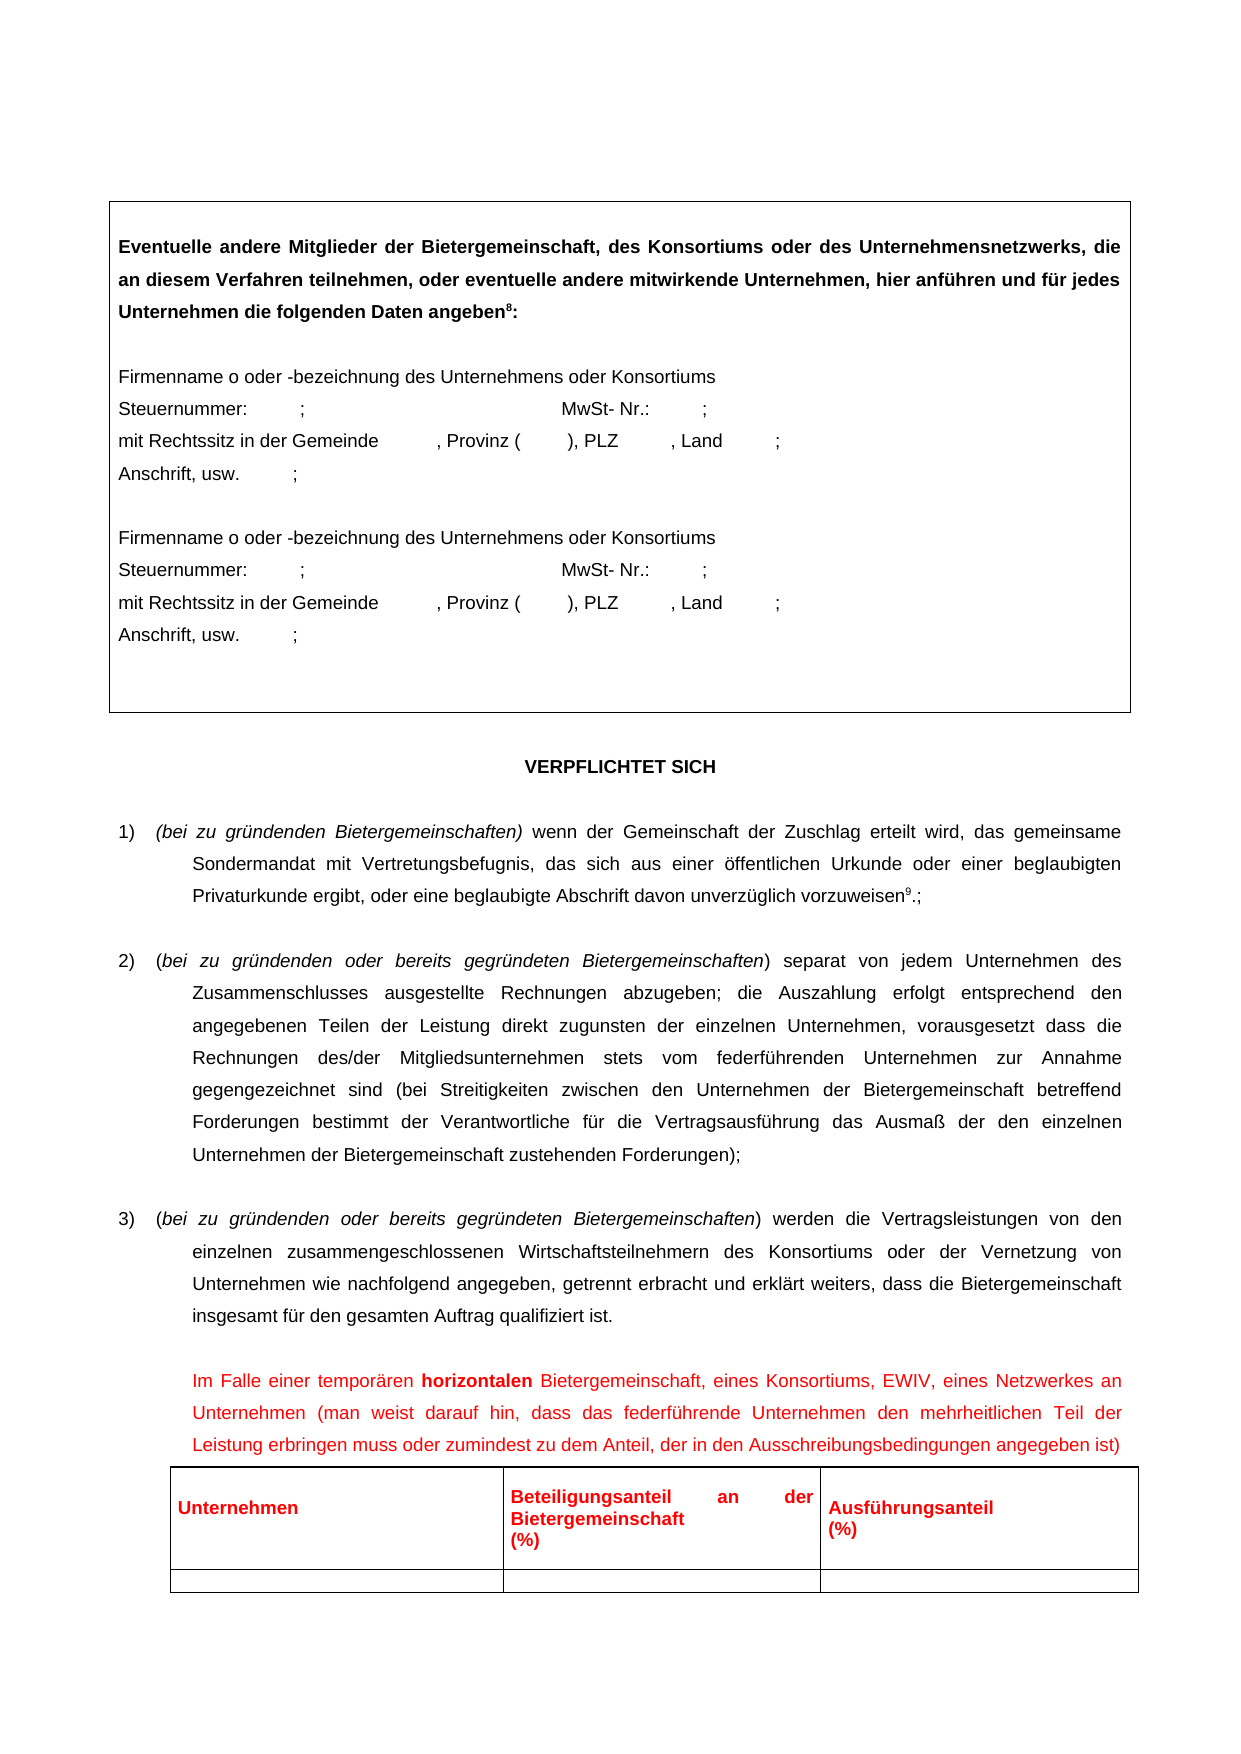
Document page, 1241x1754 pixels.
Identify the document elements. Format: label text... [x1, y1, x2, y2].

text Steuernummer: ; MwSt- Nr.: ; [110, 556, 1130, 581]
text VERPFLICHTET SICH [118, 756, 1122, 778]
text mit Rechtssitz in der Gemeinde , Provinz ( ), PLZ , Land ; [110, 588, 1130, 613]
text Firmenname o oder -bezeichnung des Unternehmens oder Konsortiums [110, 524, 1130, 548]
table_header Beteiligungsanteil an der Bietergemeinschaft (%) [504, 1468, 820, 1569]
text Im Falle einer temporären horizontalen Bietergemeinschaft, eines Konsortiums, EWIV, eines Netzwerkes an Unternehmen (man weist darauf hin, dass das federführende Unternehmen den mehrheitlichen Teil der Leistung erbringen muss oder zumindest zu dem Anteil, der in den Ausschreibungsbedingungen angegeben ist) [192, 1369, 1122, 1456]
table_cell [171, 1570, 503, 1592]
text Steuernummer: ; MwSt- Nr.: ; [110, 394, 1130, 419]
list (bei zu gründenden oder bereits gegründeten Bietergemeinschaften) werden die Vertragsleistungen von den einzelnen zusammengeschlossenen Wirtschaftsteilnehmern des Konsortiums oder der Vernetzung von Unternehmen wie nachfolgend angegeben, getrennt erbracht und erklärt weiters, dass die Bietergemeinschaft insgesamt für den gesamten Auftrag qualifiziert ist. [118, 1208, 1122, 1327]
text mit Rechtssitz in der Gemeinde , Provinz ( ), PLZ , Land ; [110, 427, 1130, 452]
text Anschrift, usw. ; [110, 621, 1130, 645]
text Firmenname o oder -bezeichnung des Unternehmens oder Konsortiums [110, 362, 1130, 387]
text Eventuelle andere Mitglieder der Bietergemeinschaft, des Konsortiums oder des Unternehmensnetzwerks, die an diesem Verfahren teilnehmen, oder eventuelle andere mitwirkende Unternehmen, hier anführen und für jedes Unternehmen die folgenden Daten angeben: [110, 233, 1130, 322]
list (bei zu gründenden Bietergemeinschaften) wenn der Gemeinschaft der Zuschlag erteilt wird, das gemeinsame Sondermandat mit Vertretungsbefugnis, das sich aus einer öffentlichen Urkunde oder einer beglaubigten Privaturkunde ergibt, oder eine beglaubigte Abschrift davon unverzüglich vorzuweisen.; [118, 821, 1122, 907]
list (bei zu gründenden oder bereits gegründeten Bietergemeinschaften) separat von jedem Unternehmen des Zusammenschlusses ausgestellte Rechnungen abzugeben; die Auszahlung erfolgt entsprechend den angegebenen Teilen der Leistung direkt zugunsten der einzelnen Unternehmen, vorausgesetzt dass die Rechnungen des/der Mitgliedsunternehmen stets vom federführenden Unternehmen zur Annahme gegengezeichnet sind (bei Streitigkeiten zwischen den Unternehmen der Bietergemeinschaft betreffend Forderungen bestimmt der Verantwortliche für die Vertragsausführung das Ausmaß der den einzelnen Unternehmen der Bietergemeinschaft zustehenden Forderungen); [118, 950, 1122, 1165]
table_cell [504, 1570, 820, 1592]
table_header Unternehmen [171, 1468, 503, 1569]
text Anschrift, usw. ; [110, 459, 1130, 484]
table_header Ausführungsanteil (%) [821, 1468, 1138, 1569]
table_cell [821, 1570, 1138, 1592]
